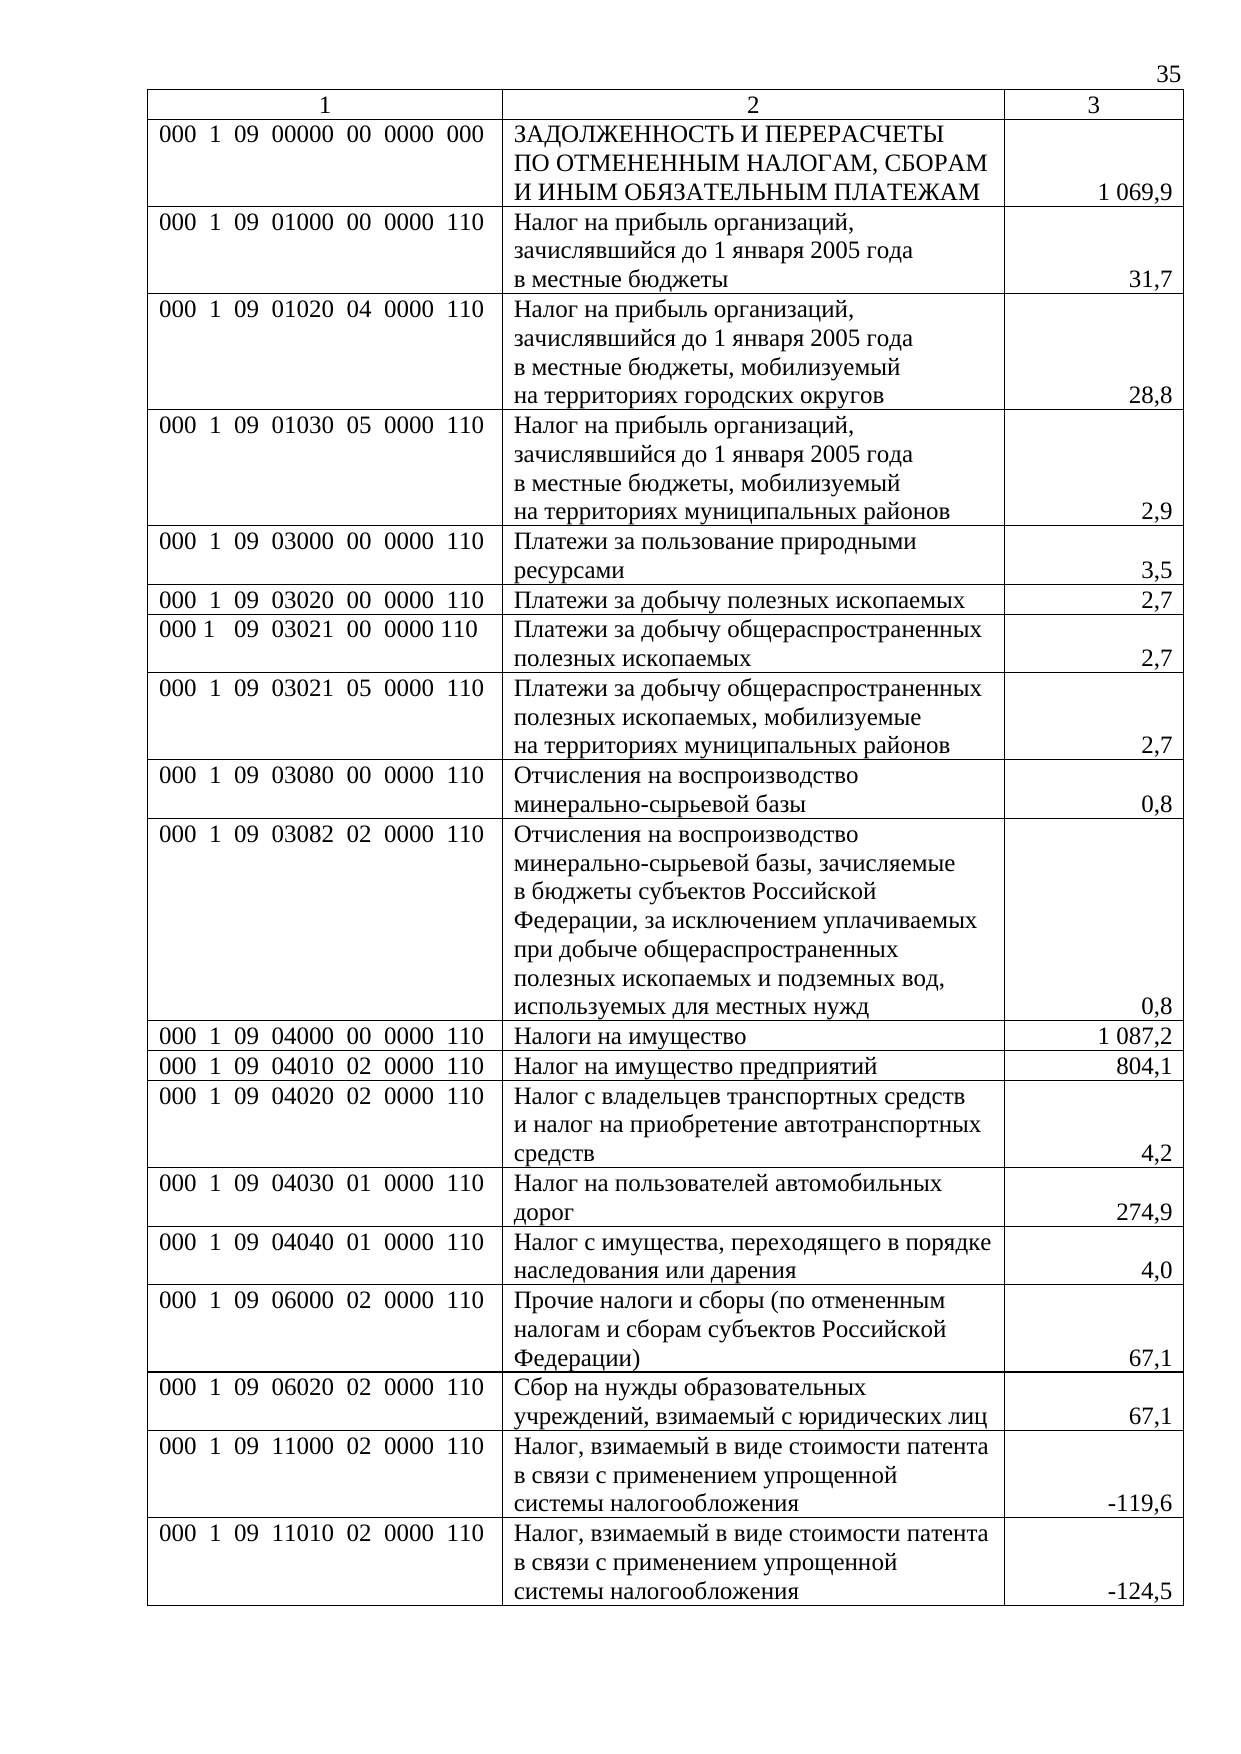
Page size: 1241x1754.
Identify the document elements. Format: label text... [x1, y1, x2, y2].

table_cell Налог на прибыль организаций, зачислявшийся до 1 января 2005 года в местные бюджеты, мобилизуемый на территориях городских округов [503, 294, 1004, 409]
table_header 1 [148, 90, 502, 118]
table_cell Налог на прибыль организаций, зачислявшийся до 1 января 2005 года в местные бюджеты [503, 207, 1004, 293]
table_cell Налог на прибыль организаций, зачислявшийся до 1 января 2005 года в местные бюджеты, мобилизуемый на территориях муниципальных районов [503, 410, 1004, 525]
table_cell Сбор на нужды образовательных учреждений, взимаемый с юридических лиц [503, 1373, 1004, 1430]
table_cell Налог на пользователей автомобильных дорог [503, 1168, 1004, 1226]
table_cell Платежи за добычу общераспространенных полезных ископаемых, мобилизуемые на территориях муниципальных районов [503, 673, 1004, 759]
table_cell Прочие налоги и сборы (по отмененным налогам и сборам субъектов Российской Федерации) [503, 1285, 1004, 1371]
table_header 3 [1005, 90, 1183, 118]
table_cell 000 1 09 01030 05 0000 110 [148, 410, 502, 525]
table_cell 1 087,2 [1005, 1021, 1183, 1050]
table_cell 000 1 09 01000 00 0000 110 [148, 207, 502, 293]
table_cell 0,8 [1005, 819, 1183, 1020]
table_cell 000 1 09 04030 01 0000 110 [148, 1168, 502, 1226]
table_cell Платежи за пользование природными ресурсами [503, 526, 1004, 584]
table_cell 000 1 09 03021 05 0000 110 [148, 673, 502, 759]
table_cell 000 1 09 03082 02 0000 110 [148, 819, 502, 1020]
table_cell 2,7 [1005, 673, 1183, 759]
table_cell 000 1 09 01020 04 0000 110 [148, 294, 502, 409]
table_cell 31,7 [1005, 207, 1183, 293]
table_cell Налог с имущества, переходящего в порядке наследования или дарения [503, 1227, 1004, 1284]
table_cell Налог на имущество предприятий [503, 1051, 1004, 1080]
table_cell 000 1 09 11000 02 0000 110 [148, 1431, 502, 1517]
table_cell -119,6 [1005, 1431, 1183, 1517]
table_cell 2,7 [1005, 615, 1183, 672]
table_cell 000 1 09 03080 00 0000 110 [148, 760, 502, 818]
table_cell 000 1 09 04040 01 0000 110 [148, 1227, 502, 1284]
table_cell 3,5 [1005, 526, 1183, 584]
table_cell 000 1 09 04010 02 0000 110 [148, 1051, 502, 1080]
table_cell 28,8 [1005, 294, 1183, 409]
table_cell 000 1 09 00000 00 0000 000 [148, 120, 502, 206]
table_cell 1 069,9 [1005, 120, 1183, 206]
table_cell 000 1 09 11010 02 0000 110 [148, 1518, 502, 1604]
table_cell 804,1 [1005, 1051, 1183, 1080]
table_cell 2,7 [1005, 585, 1183, 613]
table_cell 000 1 09 03021 00 0000 110 [148, 615, 502, 672]
table_header 2 [503, 90, 1004, 118]
table_cell ЗАДОЛЖЕННОСТЬ И ПЕРЕРАСЧЕТЫ ПО ОТМЕНЕННЫМ НАЛОГАМ, СБОРАМ И ИНЫМ ОБЯЗАТЕЛЬНЫМ ПЛАТЕЖАМ [503, 120, 1004, 206]
table_cell 000 1 09 04020 02 0000 110 [148, 1081, 502, 1167]
table_cell 000 1 09 06020 02 0000 110 [148, 1373, 502, 1430]
table_cell Налог с владельцев транспортных средств и налог на приобретение автотранспортных средств [503, 1081, 1004, 1167]
table_cell -124,5 [1005, 1518, 1183, 1604]
table_cell 4,2 [1005, 1081, 1183, 1167]
table_cell 000 1 09 04000 00 0000 110 [148, 1021, 502, 1050]
table_cell 000 1 09 03000 00 0000 110 [148, 526, 502, 584]
table_cell 67,1 [1005, 1373, 1183, 1430]
table_cell Платежи за добычу общераспространенных полезных ископаемых [503, 615, 1004, 672]
table_cell 000 1 09 06000 02 0000 110 [148, 1285, 502, 1371]
table_cell Налоги на имущество [503, 1021, 1004, 1050]
table_cell 0,8 [1005, 760, 1183, 818]
table_cell Отчисления на воспроизводство минерально-сырьевой базы [503, 760, 1004, 818]
table_cell Налог, взимаемый в виде стоимости патента в связи с применением упрощенной системы налогообложения [503, 1431, 1004, 1517]
table_cell 67,1 [1005, 1285, 1183, 1371]
table_cell Налог, взимаемый в виде стоимости патента в связи с применением упрощенной системы налогообложения [503, 1518, 1004, 1604]
table_cell 2,9 [1005, 410, 1183, 525]
table_cell Отчисления на воспроизводство минерально-сырьевой базы, зачисляемые в бюджеты субъектов Российской Федерации, за исключением уплачиваемых при добыче общераспространенных полезных ископаемых и подземных вод, используемых для местных нужд [503, 819, 1004, 1020]
table_cell 4,0 [1005, 1227, 1183, 1284]
table_cell 274,9 [1005, 1168, 1183, 1226]
table_cell 000 1 09 03020 00 0000 110 [148, 585, 502, 613]
table_cell Платежи за добычу полезных ископаемых [503, 585, 1004, 613]
